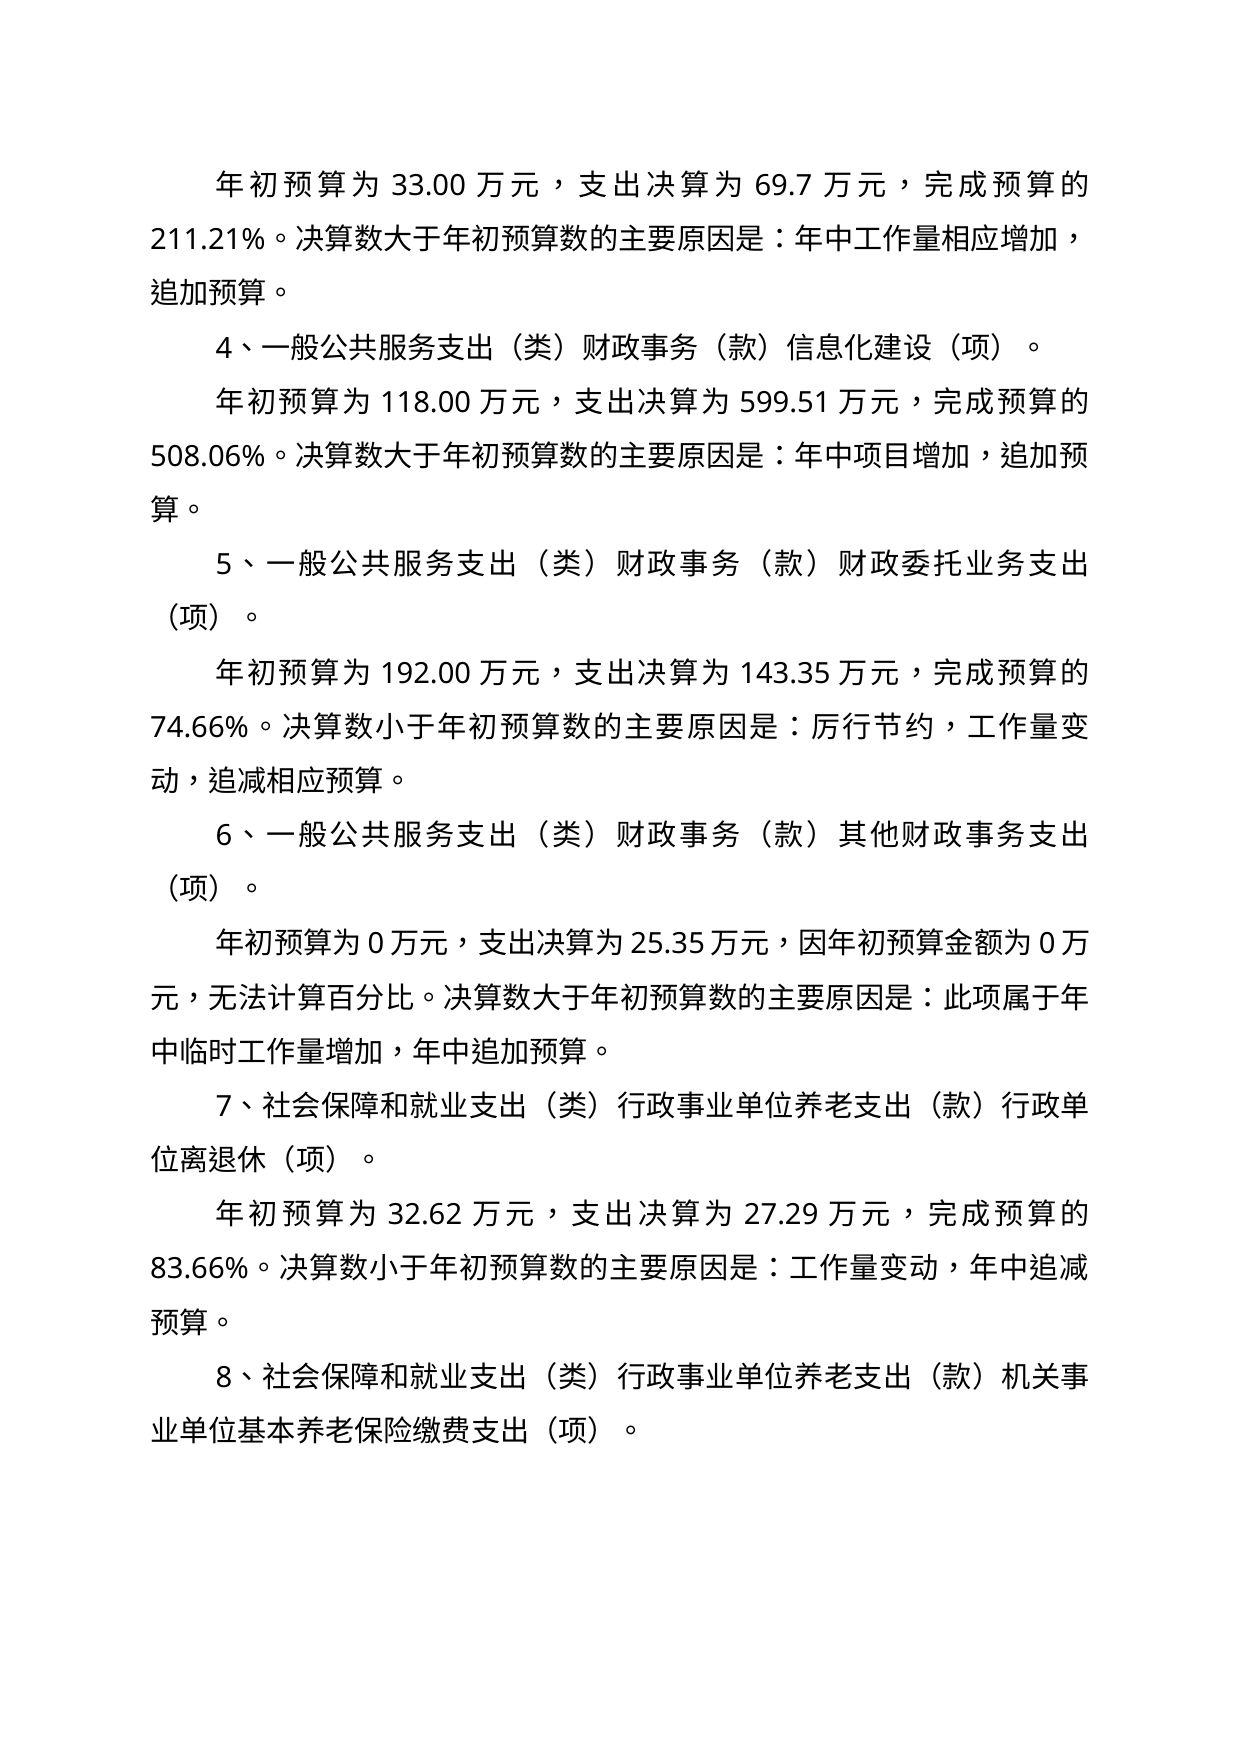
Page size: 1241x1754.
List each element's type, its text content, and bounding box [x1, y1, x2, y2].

text 年初预算为33.00万元，支出决算为69.7万元，完成预算的211.21%。决算数大于年初预算数的主要原因是：年中工作量相应增加，追加预算。 [150, 150, 1090, 312]
text 年初预算为32.62万元，支出决算为27.29万元，完成预算的83.66%。决算数小于年初预算数的主要原因是：工作量变动，年中追减预算。 [150, 1179, 1090, 1342]
text 7、社会保障和就业支出（类）行政事业单位养老支出（款）行政单位离退休（项）。 [150, 1071, 1090, 1179]
text 8、社会保障和就业支出（类）行政事业单位养老支出（款）机关事业单位基本养老保险缴费支出（项）。 [150, 1342, 1090, 1450]
text 5、一般公共服务支出（类）财政事务（款）财政委托业务支出（项）。 [150, 529, 1090, 637]
text 年初预算为192.00万元，支出决算为143.35万元，完成预算的74.66%。决算数小于年初预算数的主要原因是：厉行节约，工作量变动，追减相应预算。 [150, 637, 1090, 800]
text 6、一般公共服务支出（类）财政事务（款）其他财政事务支出（项）。 [150, 800, 1090, 908]
text 年初预算为0万元，支出决算为25.35万元，因年初预算金额为0万元，无法计算百分比。决算数大于年初预算数的主要原因是：此项属于年中临时工作量增加，年中追加预算。 [150, 908, 1090, 1071]
text 年初预算为118.00万元，支出决算为599.51万元，完成预算的508.06%。决算数大于年初预算数的主要原因是：年中项目增加，追加预算。 [150, 367, 1090, 529]
text 4、一般公共服务支出（类）财政事务（款）信息化建设（项）。 [150, 312, 1090, 367]
